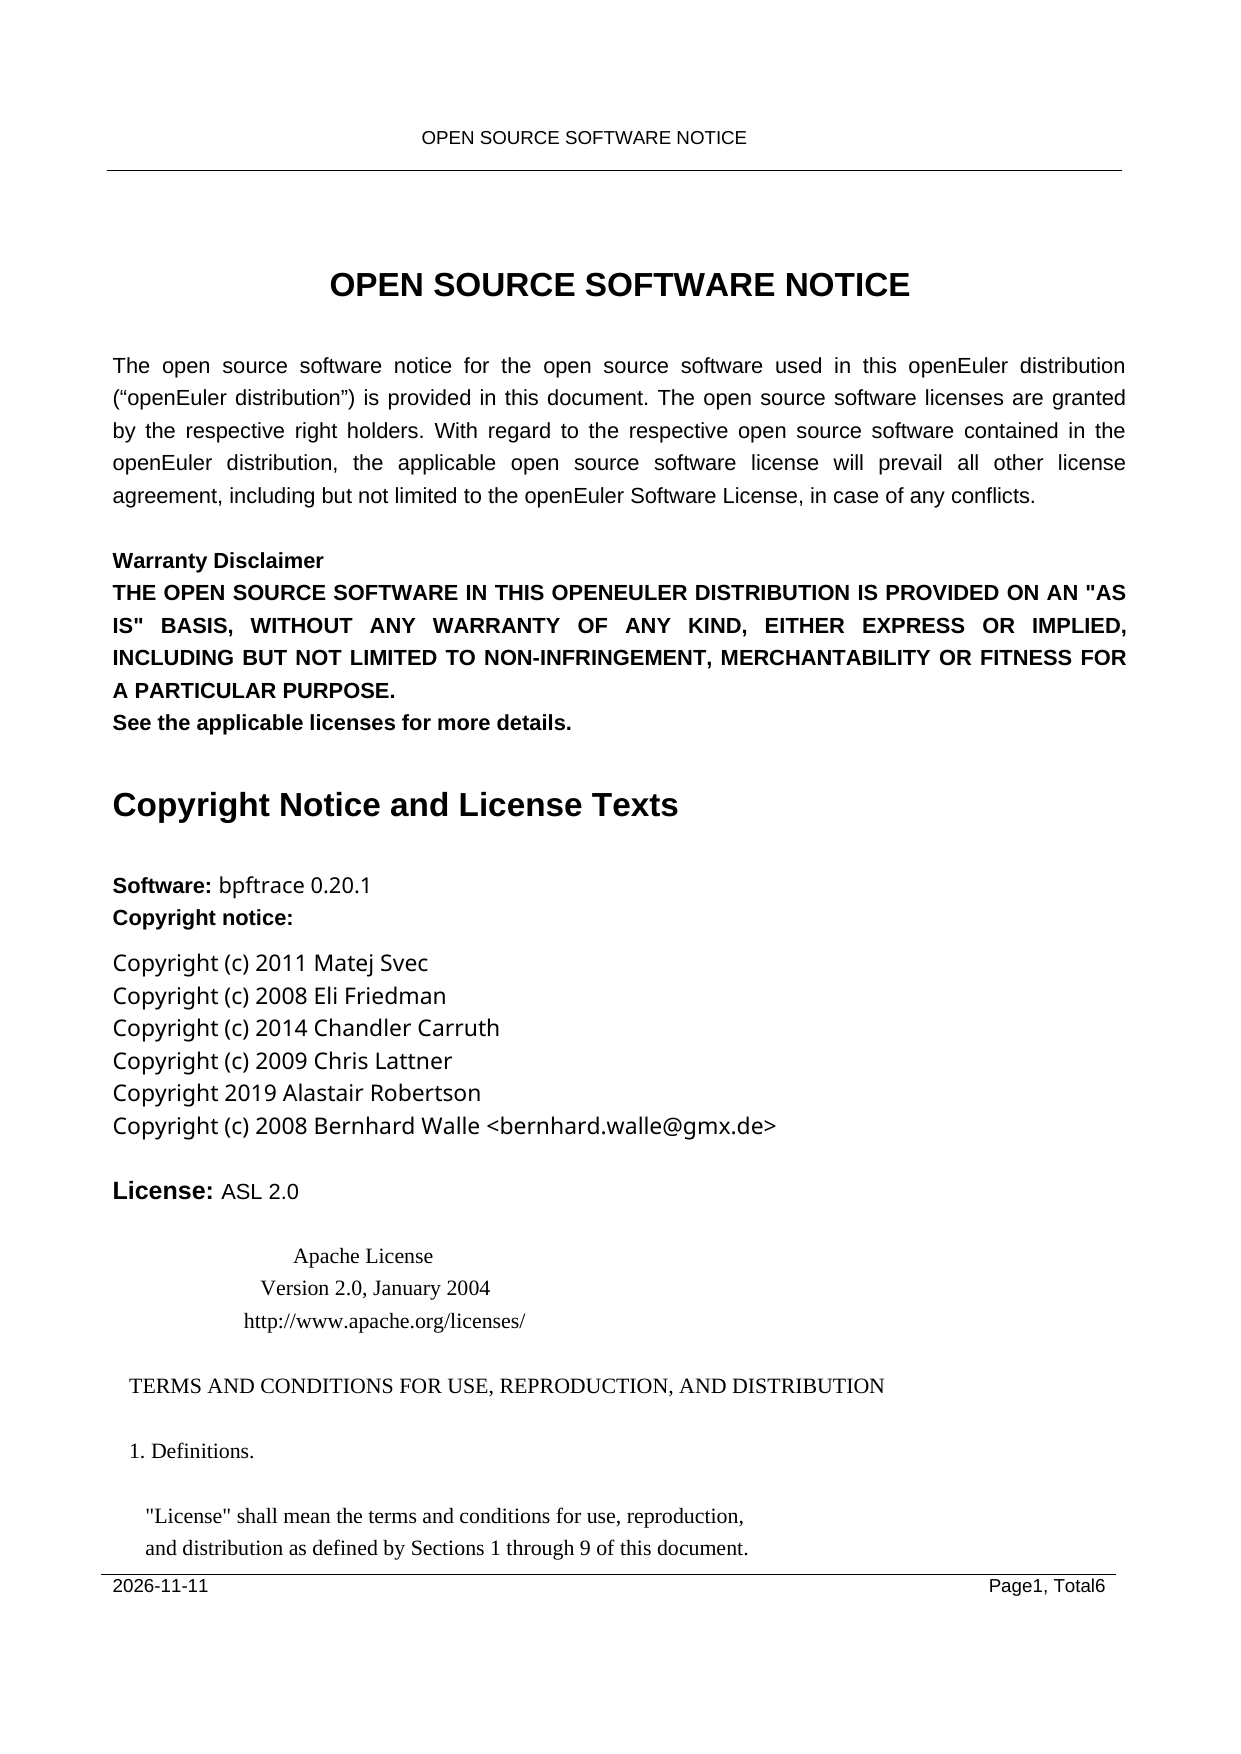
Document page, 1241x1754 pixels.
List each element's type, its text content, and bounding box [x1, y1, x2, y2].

title Software: bpftrace 0.20.1 [112, 869, 1128, 901]
text Warranty Disclaimer [112, 544, 1128, 576]
text The open source software notice for the open source software used in this openEuler distribution (“openEuler distribution”) is provided in this document. The open source software licenses are granted by the respective right holders. With regard to the respective open source software contained in the openEuler distribution, the applicable open source software license will prevail all other license agreement, including but not limited to the openEuler Software License, in case of any conflicts. [112, 349, 1128, 511]
text Copyright Notice and License Texts [112, 771, 1128, 836]
text License: ASL 2.0 [112, 1174, 1128, 1207]
text Copyright notice: [112, 901, 1128, 934]
text OPEN SOURCE SOFTWARE NOTICE [112, 251, 1128, 316]
text THE OPEN SOURCE SOFTWARE IN THIS OPENEULER DISTRIBUTION IS PROVIDED ON AN "AS IS" BASIS, WITHOUT ANY WARRANTY OF ANY KIND, EITHER EXPRESS OR IMPLIED, INCLUDING BUT NOT LIMITED TO NON-INFRINGEMENT, MERCHANTABILITY OR FITNESS FOR A PARTICULAR PURPOSE. See the applicable licenses for more details. [112, 576, 1128, 739]
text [112, 1207, 1128, 1564]
text Copyright (c) 2011 Matej Svec Copyright (c) 2008 Eli Friedman Copyright (c) 2014 Chandler Carruth Copyright (c) 2009 Chris Lattner Copyright 2019 Alastair Robertson Copyright (c) 2008 Bernhard Walle <bernhard.walle@gmx.de> [112, 947, 1128, 1174]
